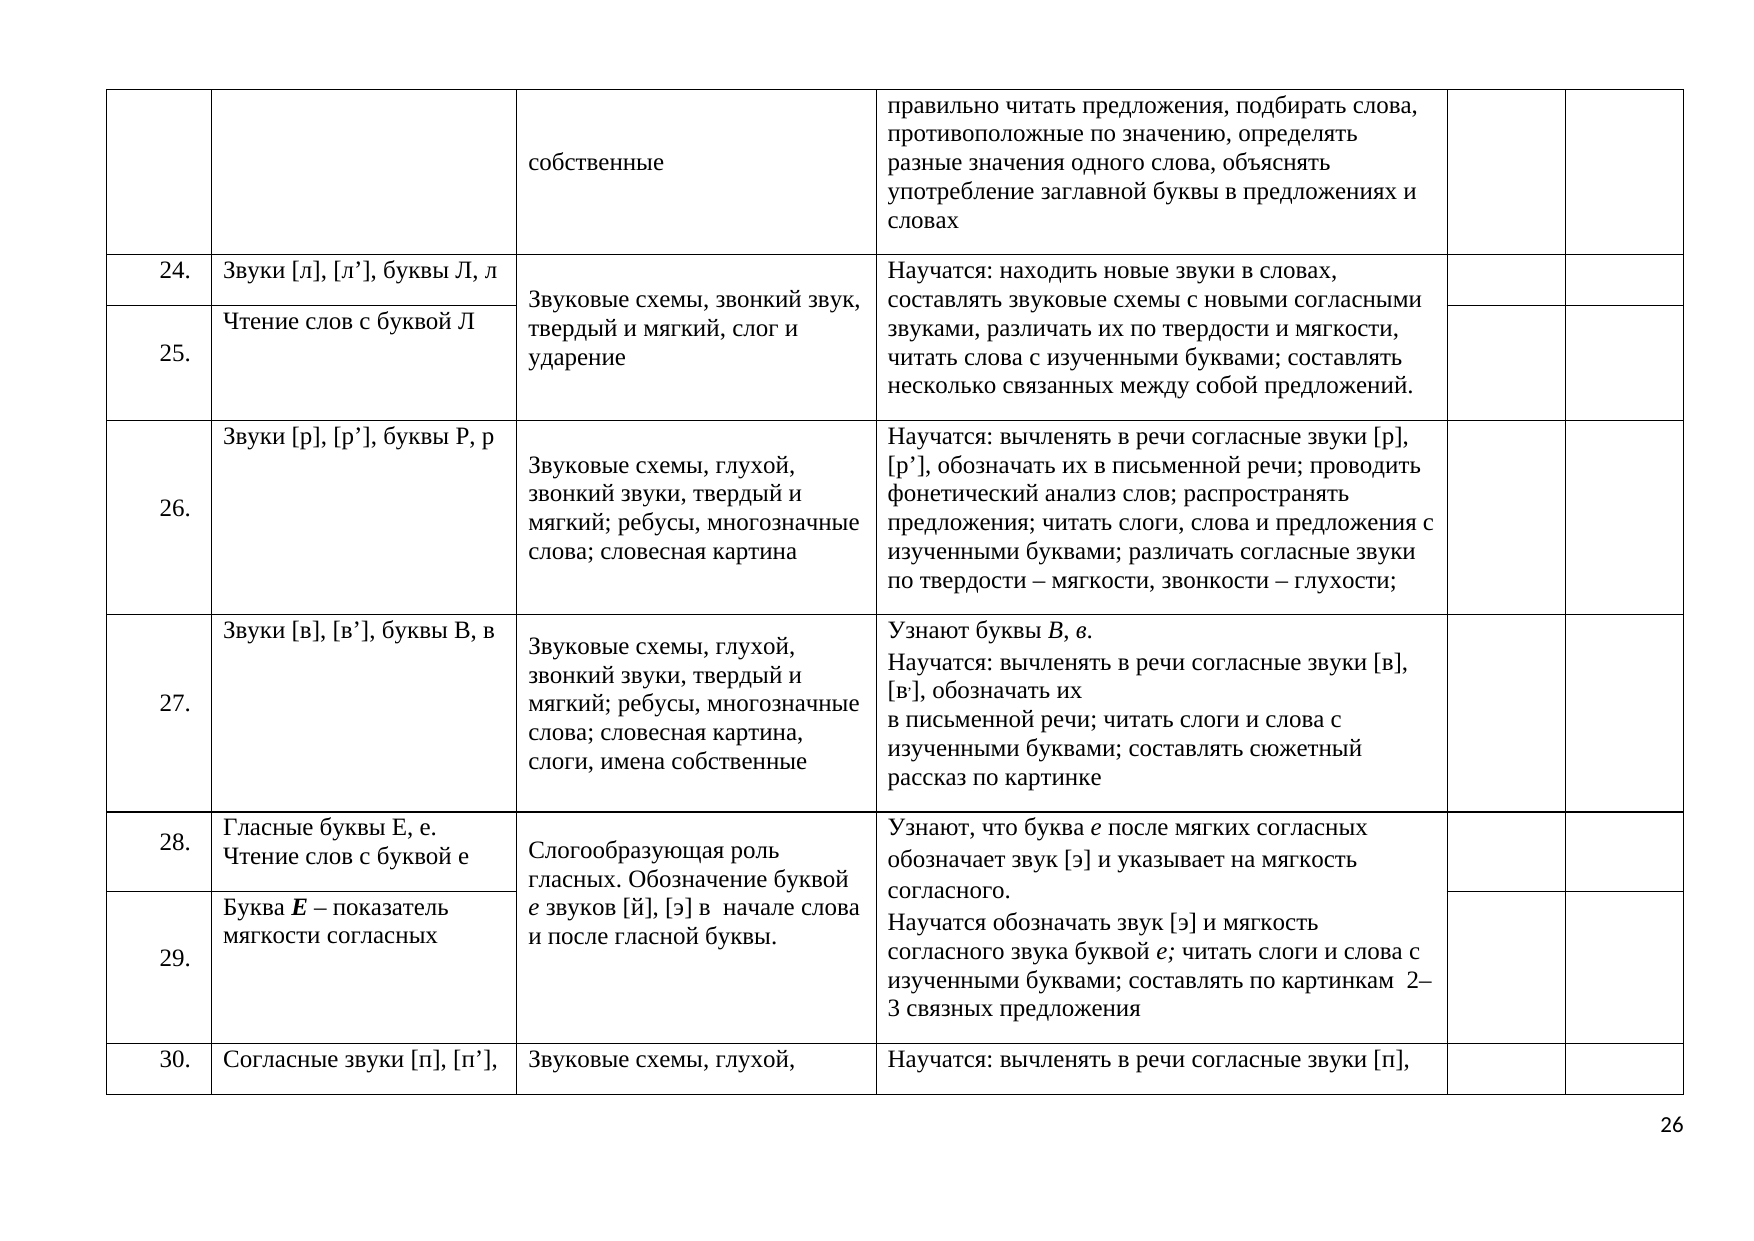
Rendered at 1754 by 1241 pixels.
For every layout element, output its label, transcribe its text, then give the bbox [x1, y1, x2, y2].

table_cell Буква Е – показатель мягкости согласных [212, 892, 516, 1043]
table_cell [212, 90, 516, 254]
table_cell Звуковые схемы, глухой, звонкий звуки, твердый и мягкий; ребусы, многозначные слова; словесная картина [517, 421, 876, 614]
table_cell Звуки [р], [р’], буквы Р, р [212, 421, 516, 614]
table_cell Научатся: находить новые звуки в словах, составлять звуковые схемы с новыми согласными звуками, различать их по твердости и мягкости, читать слова с изученными буквами; составлять несколько связанных между собой предложений. [877, 255, 1447, 420]
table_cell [517, 90, 876, 254]
table_cell [107, 90, 211, 254]
table_cell [1448, 255, 1565, 305]
table_cell [1448, 615, 1565, 811]
table_cell Звуковые схемы, глухой, звонкий звуки, твердый и мягкий; ребусы, многозначные слова; словесная картина, слоги, имена собственные [517, 615, 876, 811]
table_cell [1448, 306, 1565, 420]
table_cell [1566, 615, 1683, 811]
table_cell Узнают буквы В, в. Научатся: вычленять в речи согласные звуки [в], [в,], обозначать их в письменной речи; читать слоги и слова с изученными буквами; составлять сюжетный рассказ по картинке [877, 615, 1447, 811]
table_cell [1566, 1044, 1683, 1094]
table_cell [107, 892, 211, 1043]
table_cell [212, 1044, 516, 1094]
table_cell [1566, 813, 1683, 891]
table_cell Звуки [л], [л’], буквы Л, л [212, 255, 516, 305]
table_cell [1448, 1044, 1565, 1094]
table_cell [1566, 421, 1683, 614]
table_cell [1566, 892, 1683, 1043]
table_cell Научатся: вычленять в речи согласные звуки [р], [р’], обозначать их в письменной речи; проводить фонетический анализ слов; распространять предложения; читать слоги, слова и предложения с изученными буквами; различать согласные звуки по твердости – мягкости, звонкости – глухости; [877, 421, 1447, 614]
table_cell [107, 421, 211, 614]
table_cell Звуки [в], [в’], буквы В, в [212, 615, 516, 811]
table_cell Гласные буквы Е, е. Чтение слов с буквой е [212, 813, 516, 891]
table_cell [1566, 255, 1683, 305]
table_cell Чтение слов с буквой Л [212, 306, 516, 420]
table_cell [1448, 421, 1565, 614]
table_cell [1448, 90, 1565, 254]
table_cell [107, 306, 211, 420]
table_cell [107, 615, 211, 811]
table_cell [1448, 813, 1565, 891]
table_cell [107, 1044, 211, 1094]
table_cell Слогообразующая роль гласных. Обозначение буквой е звуков [й], [э] в начале слова и после гласной буквы. [517, 813, 876, 1043]
table_cell [1566, 306, 1683, 420]
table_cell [877, 90, 1447, 254]
table_cell [107, 813, 211, 891]
table_cell [1566, 90, 1683, 254]
table_cell [1448, 892, 1565, 1043]
table_cell Узнают, что буква е после мягких согласных обозначает звук [э] и указывает на мягкость согласного. Научатся обозначать звук [э] и мягкость согласного звука буквой е; читать слоги и слова с изученными буквами; составлять по картинкам 2–3 связных предложения [877, 813, 1447, 1043]
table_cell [877, 1044, 1447, 1094]
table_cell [517, 1044, 876, 1094]
table_cell Звуковые схемы, звонкий звук, твердый и мягкий, слог и ударение [517, 255, 876, 420]
table_cell [107, 255, 211, 305]
